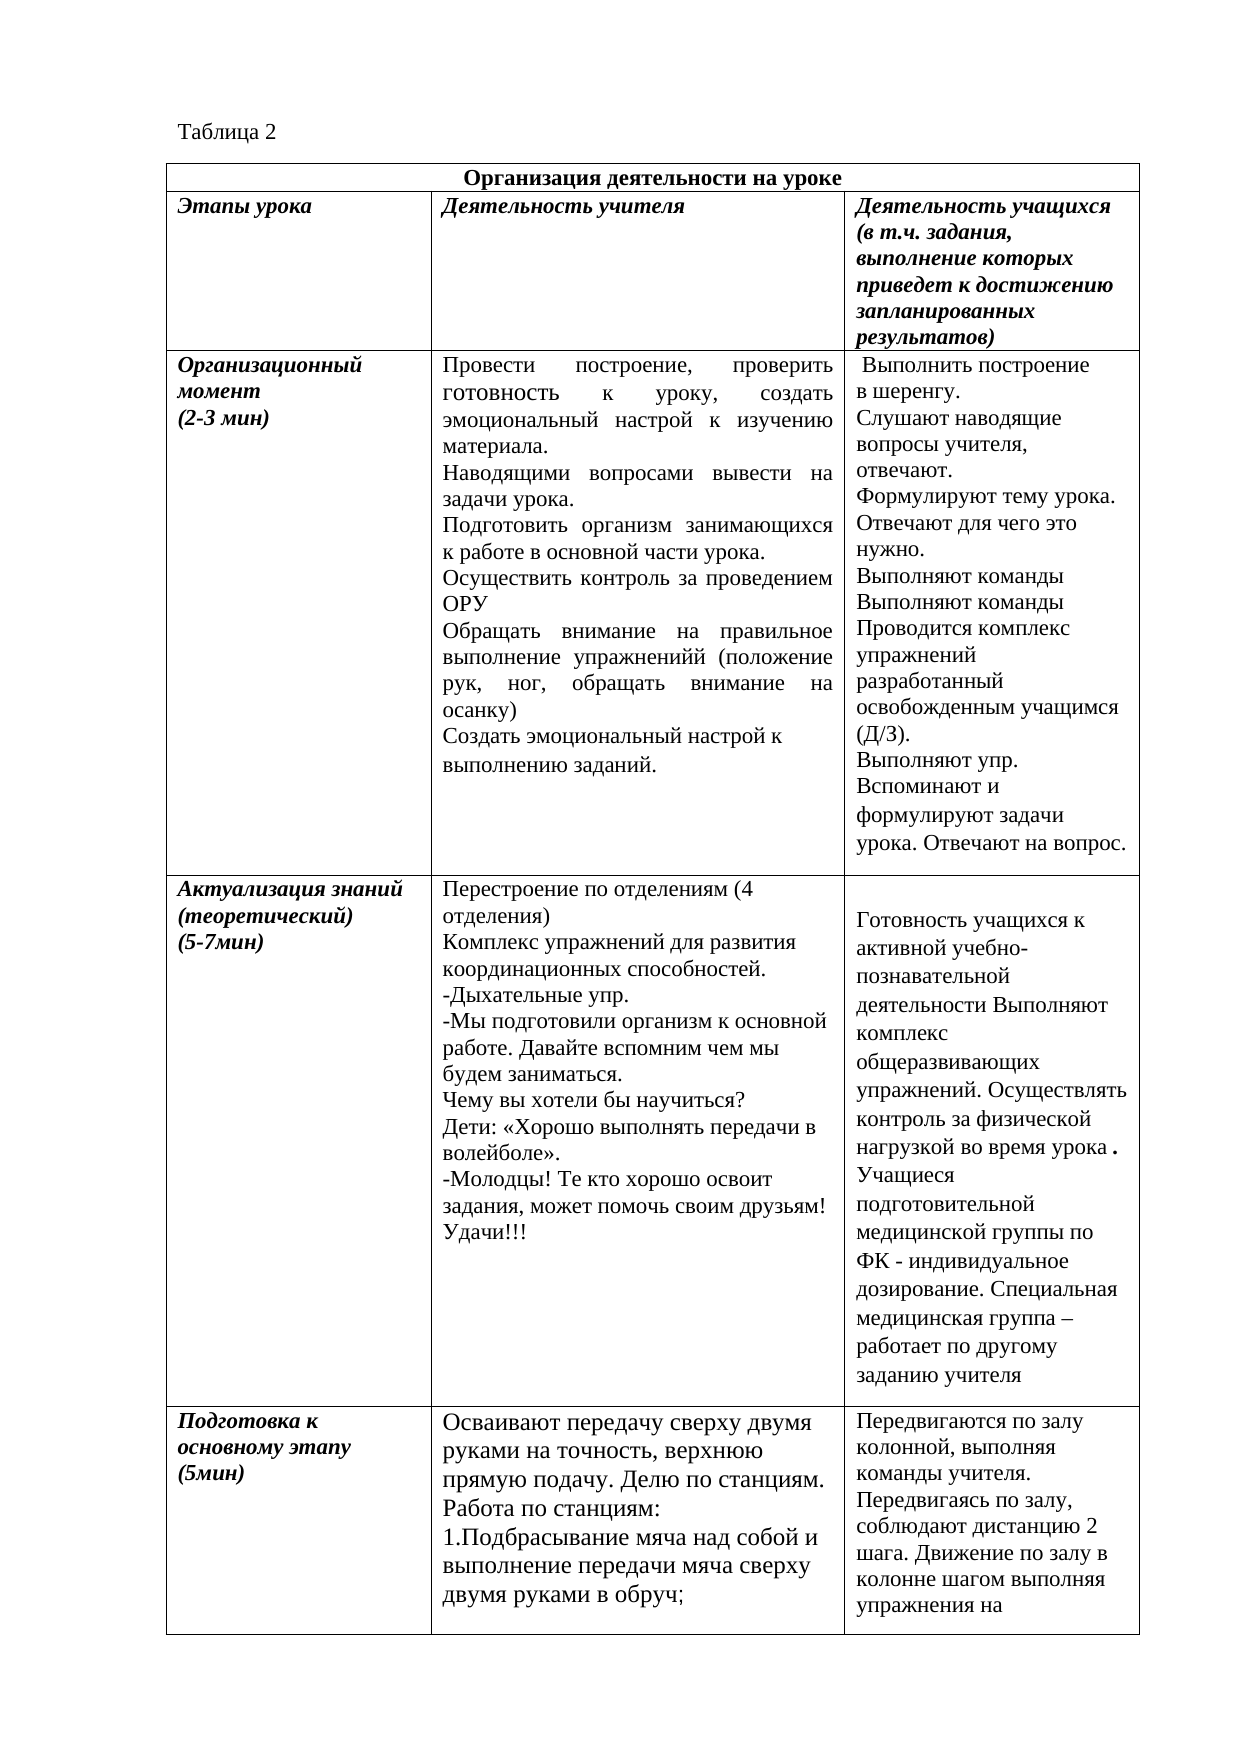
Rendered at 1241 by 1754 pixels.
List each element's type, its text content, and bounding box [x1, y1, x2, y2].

table_cell Деятельность учащихся (в т.ч. задания, выполнение которых приведет к достижению запланированных результатов) [845, 192, 1139, 350]
table_cell Перестроение по отделениям (4 отделения) Комплекс упражнений для развития координационных способностей. -Дыхательные упр. -Мы подготовили организм к основной работе. Давайте вспомним чем мы будем заниматься. Чему вы хотели бы научиться? Дети: «Хорошо выполнять передачи в волейболе». -Молодцы! Те кто хорошо освоит задания, может помочь своим друзьям! Удачи!!! [432, 876, 844, 1406]
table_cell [845, 1407, 1139, 1634]
table_cell Выполнить построение в шеренгу. Слушают наводящие вопросы учителя, отвечают. Формулируют тему урока. Отвечают для чего это нужно. Выполняют команды Выполняют команды Проводится комплекс упражнений разработанный освобожденным учащимся (Д/З). Выполняют упр. Вспоминают и формулируют задачи урока. Отвечают на вопрос. [845, 351, 1139, 874]
text Таблица 2 [177, 118, 1152, 144]
table_cell Организационный момент (2-3 мин) [167, 351, 431, 874]
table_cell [167, 1407, 431, 1634]
table_header Организация деятельности на уроке [167, 164, 1139, 191]
table_cell Деятельность учителя [432, 192, 844, 350]
table_cell Готовность учащихся к активной учебно-познавательной деятельности Выполняют комплекс общеразвивающих упражнений. Осуществлять контроль за физической нагрузкой во время урока . Учащиеся подготовительной медицинской группы по ФК - индивидуальное дозирование. Специальная медицинская группа –работает по другому заданию учителя [845, 876, 1139, 1406]
table_cell Актуализация знаний (теоретический) (5-7мин) [167, 876, 431, 1406]
table_cell Этапы урока [167, 192, 431, 350]
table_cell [432, 1407, 844, 1634]
table_cell Провести построение, проверить готовность к уроку, создать эмоциональный настрой к изучению материала. Наводящими вопросами вывести на задачи урока. Подготовить организм занимающихся к работе в основной части урока. Осуществить контроль за проведением ОРУ Обращать внимание на правильное выполнение упражненийй (положение рук, ног, обращать внимание на осанку) Создать эмоциональный настрой к выполнению заданий. [432, 351, 844, 874]
